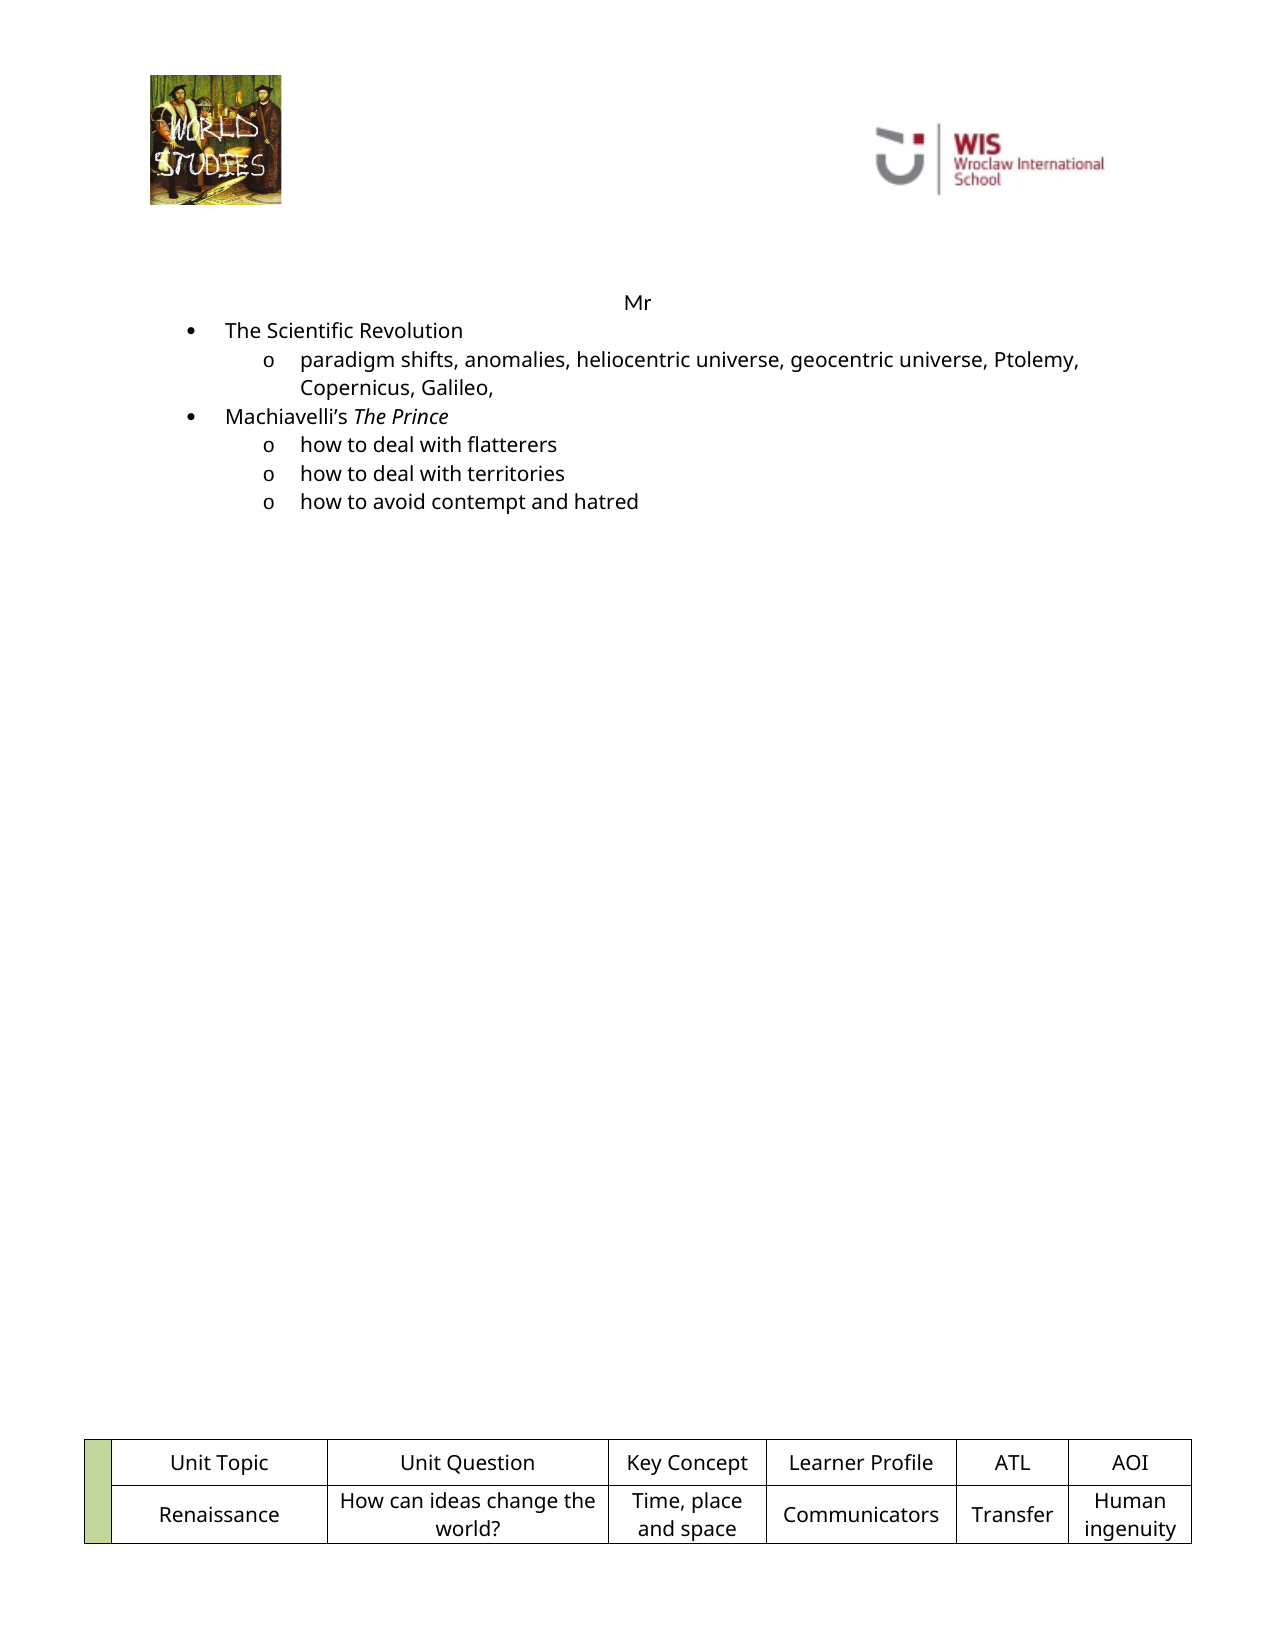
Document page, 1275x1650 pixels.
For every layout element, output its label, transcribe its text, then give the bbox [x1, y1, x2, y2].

picture [150, 75, 282, 205]
list how to deal with territories [262, 459, 1125, 487]
list Machiavelli’s The Prince [187, 402, 1125, 430]
picture [857, 113, 1125, 205]
list how to avoid contempt and hatred [262, 487, 1125, 516]
list The Scientific Revolution [187, 317, 1125, 345]
list paradigm shifts, anomalies, heliocentric universe, geocentric universe, Ptolemy, Copernicus, Galileo, [262, 345, 1125, 402]
list how to deal with flatterers [262, 430, 1125, 459]
